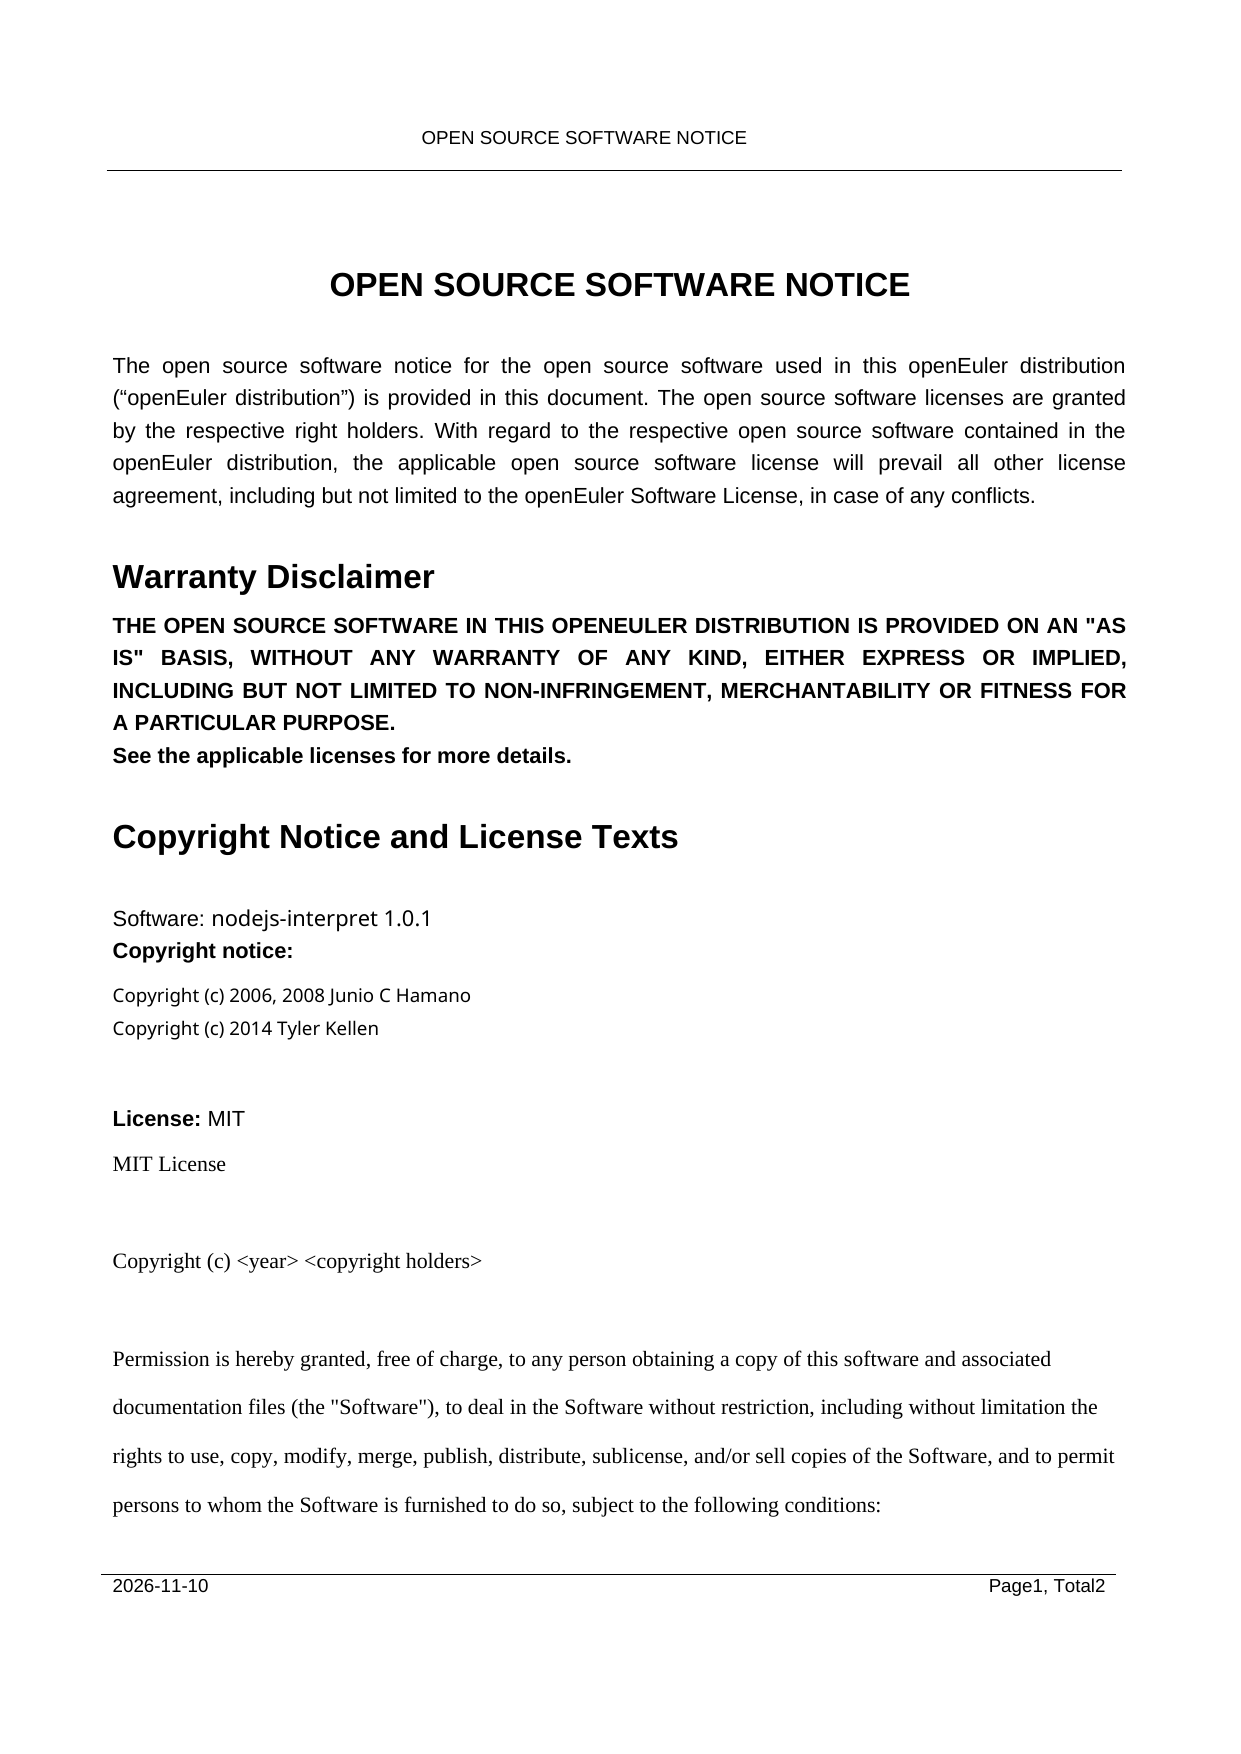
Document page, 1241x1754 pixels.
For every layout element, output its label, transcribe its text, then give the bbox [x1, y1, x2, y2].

text OPEN SOURCE SOFTWARE NOTICE [112, 251, 1128, 316]
text License: MIT [112, 1102, 1128, 1134]
text Copyright (c) 2014 Tyler Kellen [112, 1012, 1128, 1044]
text Copyright (c) 2006, 2008 Junio C Hamano [112, 979, 1128, 1012]
text Copyright Notice and License Texts [112, 804, 1128, 869]
text The open source software notice for the open source software used in this openEuler distribution (“openEuler distribution”) is provided in this document. The open source software licenses are granted by the respective right holders. With regard to the respective open source software contained in the openEuler distribution, the applicable open source software license will prevail all other license agreement, including but not limited to the openEuler Software License, in case of any conflicts. [112, 349, 1128, 511]
text Copyright notice: [112, 934, 1128, 966]
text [112, 1147, 1128, 1521]
text Warranty Disclaimer [112, 544, 1128, 609]
text Software: nodejs-interpret 1.0.1 [112, 901, 1128, 934]
text THE OPEN SOURCE SOFTWARE IN THIS OPENEULER DISTRIBUTION IS PROVIDED ON AN "AS IS" BASIS, WITHOUT ANY WARRANTY OF ANY KIND, EITHER EXPRESS OR IMPLIED, INCLUDING BUT NOT LIMITED TO NON-INFRINGEMENT, MERCHANTABILITY OR FITNESS FOR A PARTICULAR PURPOSE. See the applicable licenses for more details. [112, 609, 1128, 771]
